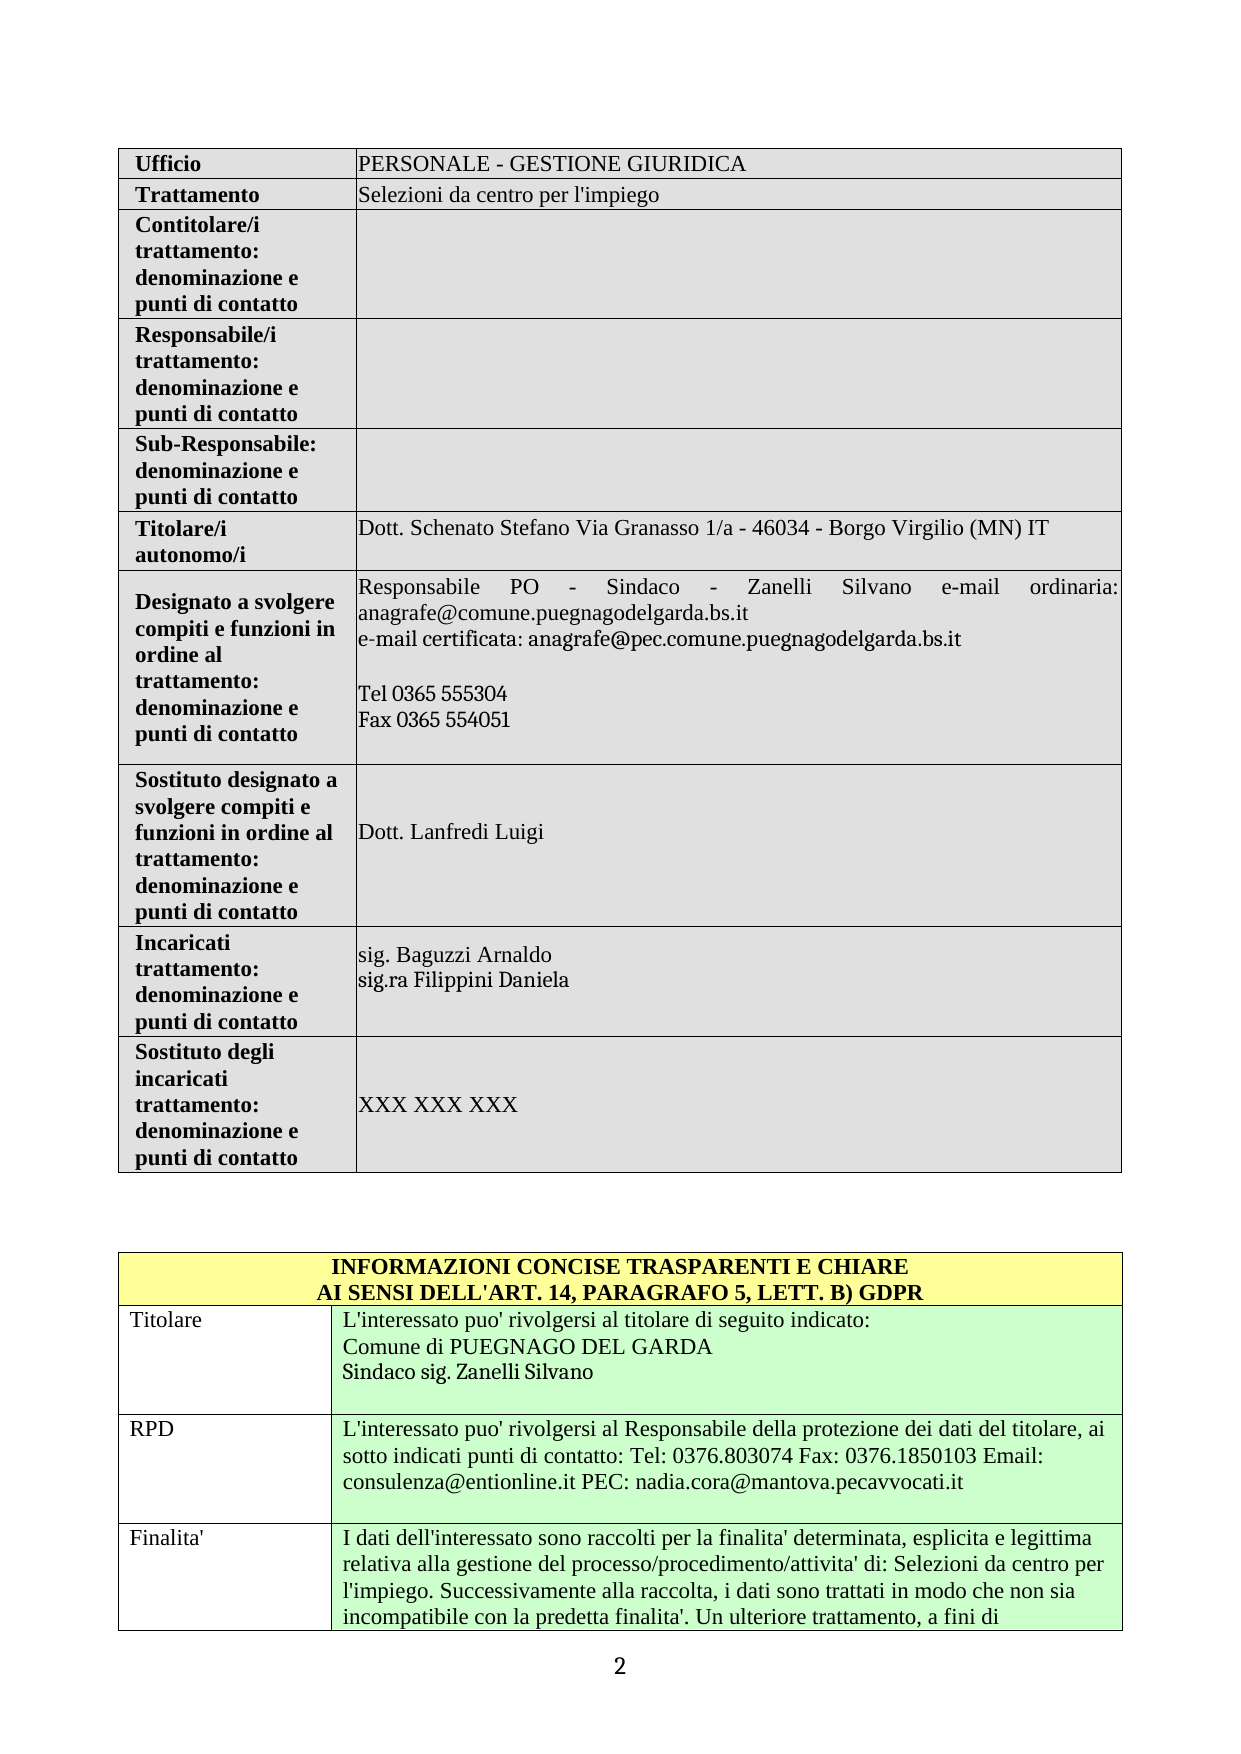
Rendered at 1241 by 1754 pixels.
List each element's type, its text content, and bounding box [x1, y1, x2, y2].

table_cell Dott. Schenato Stefano Via Granasso 1/a - 46034 - Borgo Virgilio (MN) IT [357, 512, 1121, 570]
table_cell L'interessato puo' rivolgersi al titolare di seguito indicato: Comune di PUEGNAGO DEL GARDA Sindaco sig. Zanelli Silvano [332, 1306, 1122, 1414]
table_cell L'interessato puo' rivolgersi al Responsabile della protezione dei dati del titolare, ai sotto indicati punti di contatto: Tel: 0376.803074 Fax: 0376.1850103 Email: consulenza@entionline.it PEC: nadia.cora@mantova.pecavvocati.it [332, 1415, 1122, 1523]
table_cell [357, 149, 1121, 178]
table_cell Ufficio [119, 149, 356, 178]
table_cell Selezioni da centro per l'impiego [357, 179, 1121, 209]
table_cell Titolare [119, 1306, 331, 1414]
table_cell Sostituto designato a svolgere compiti e funzioni in ordine al trattamento: denominazione e punti di contatto [119, 765, 356, 926]
table_cell RPD [119, 1415, 331, 1523]
table_cell Finalita' [119, 1524, 331, 1629]
table_cell Incaricati trattamento: denominazione e punti di contatto [119, 927, 356, 1036]
table_cell Titolare/i autonomo/i [119, 512, 356, 570]
table_cell [357, 210, 1121, 318]
table_header INFORMAZIONI CONCISE TRASPARENTI E CHIARE AI SENSI DELL'ART. 14, PARAGRAFO 5, LETT. B) GDPR [119, 1253, 1122, 1305]
table_cell [357, 319, 1121, 428]
table_cell Sostituto degli incaricati trattamento: denominazione e punti di contatto [119, 1037, 356, 1172]
table_cell Dott. Lanfredi Luigi [357, 765, 1121, 926]
table_cell Sub-Responsabile: denominazione e punti di contatto [119, 429, 356, 511]
table_cell Trattamento [119, 179, 356, 209]
table_cell XXX XXX XXX [357, 1037, 1121, 1172]
table_cell Designato a svolgere compiti e funzioni in ordine al trattamento: denominazione e punti di contatto [119, 571, 356, 764]
table_cell [357, 429, 1121, 511]
table_cell Responsabile PO - Sindaco - Zanelli Silvano e-mail ordinaria: anagrafe@comune.puegnagodelgarda.bs.it e-mail certificata: anagrafe@pec.comune.puegnagodelgarda.bs.it Tel 0365 555304 Fax 0365 554051 [357, 571, 1121, 764]
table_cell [332, 1524, 1122, 1629]
table_cell sig. Baguzzi Arnaldo sig.ra Filippini Daniela [357, 927, 1121, 1036]
table_cell Responsabile/i trattamento: denominazione e punti di contatto [119, 319, 356, 428]
table_cell Contitolare/i trattamento: denominazione e punti di contatto [119, 210, 356, 318]
